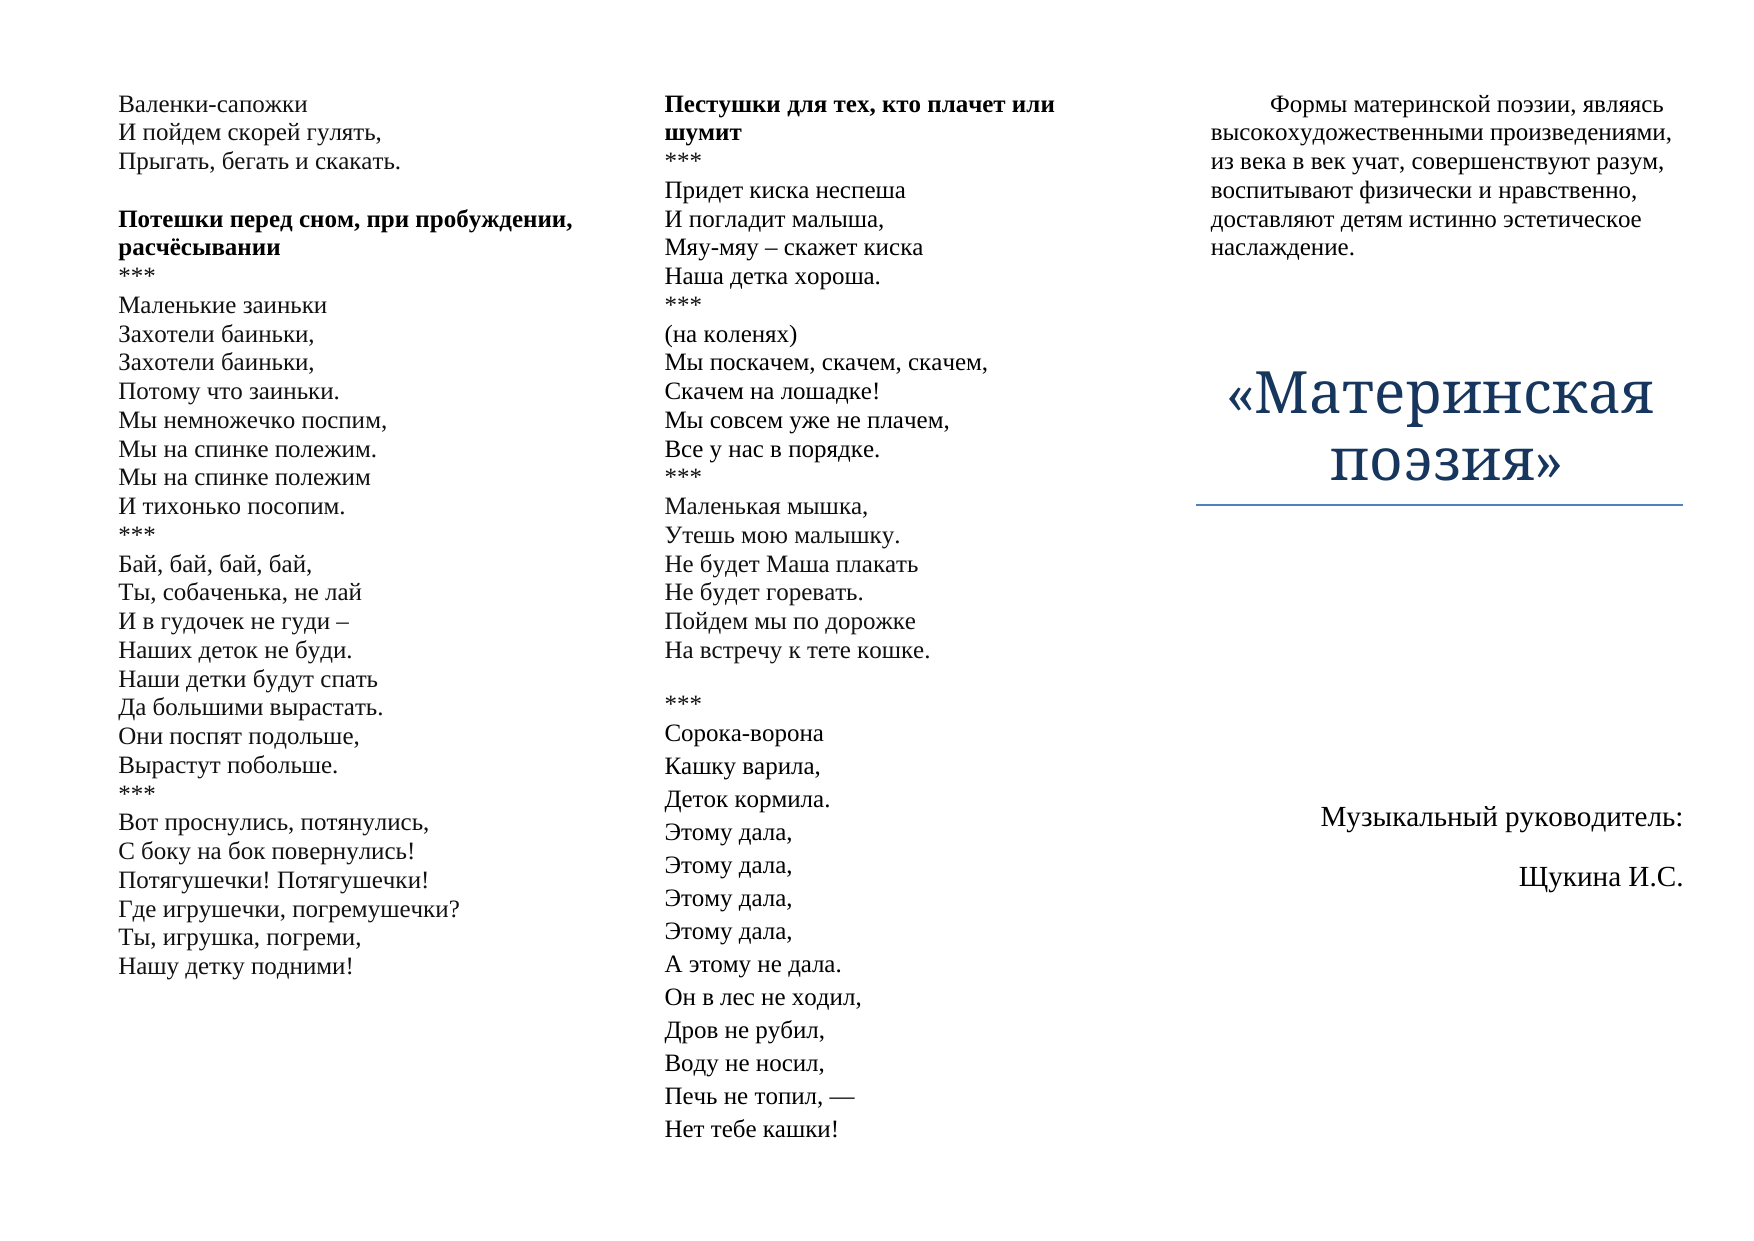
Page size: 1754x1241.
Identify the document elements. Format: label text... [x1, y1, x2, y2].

text *** [664, 462, 1137, 491]
text На встречу к тете кошке. [664, 635, 1137, 664]
text Вырастут побольше. [118, 750, 591, 779]
text Сорока-ворона Кашку варила, Деток кормила. Этому дала, Этому дала, Этому дала, Этому дала, А этому не дала. Он в лес не ходил, Дров не рубил, Воду не носил, Печь не топил, — Нет тебе кашки! [664, 718, 1137, 1143]
text *** [664, 290, 1137, 319]
text Не будет горевать. [664, 577, 1137, 606]
text Мяу-мяу – скажет киска [664, 232, 1137, 261]
text И погладит малыша, [664, 204, 1137, 232]
text Вот проснулись, потянулись, [118, 807, 591, 836]
text Наших деток не буди. [118, 635, 591, 664]
text Потешки перед сном, при пробуждении, расчёсывании [118, 204, 591, 261]
text Валенки-сапожки [118, 89, 591, 117]
text Потягушечки! Потягушечки! [118, 865, 591, 894]
title «Материнская поэзия» [1196, 361, 1683, 504]
text И пойдем скорей гулять, [118, 117, 591, 146]
text *** [118, 520, 591, 549]
text Они поспят подольше, [118, 721, 591, 750]
text Не будет Маша плакать [664, 549, 1137, 577]
text Мы немножечко поспим, [118, 405, 591, 434]
text *** [664, 689, 1137, 718]
text Наша детка хороша. [664, 261, 1137, 290]
text Маленькие заиньки [118, 290, 591, 319]
text Ты, собаченька, не лай [118, 577, 591, 606]
text И в гудочек не гуди – [118, 606, 591, 635]
text *** [118, 261, 591, 290]
text Ты, игрушка, погреми, [118, 922, 591, 951]
text Да большими вырастать. [118, 692, 591, 721]
text Захотели баиньки, [118, 347, 591, 376]
text Мы на спинке полежим [118, 462, 591, 491]
text *** [118, 779, 591, 807]
text Наши детки будут спать [118, 664, 591, 692]
text Щукина И.С. [1211, 859, 1683, 892]
text И тихонько посопим. [118, 491, 591, 520]
text Бай, бай, бай, бай, [118, 549, 591, 577]
text Где игрушечки, погремушечки? [118, 894, 591, 922]
text Потому что заиньки. [118, 376, 591, 405]
text Мы на спинке полежим. [118, 434, 591, 462]
text (на коленях) Мы поскачем, скачем, скачем, Скачем на лошадке! Мы совсем уже не плачем, Все у нас в порядке. [664, 319, 1137, 462]
text Захотели баиньки, [118, 319, 591, 347]
text *** [664, 146, 1137, 175]
text Формы материнской поэзии, являясь высокохудожественными произведениями, из века в век учат, совершенствуют разум, воспитывают физически и нравственно, доставляют детям истинно эстетическое наслаждение. [1211, 89, 1683, 261]
text Нашу детку подними! [118, 951, 591, 980]
text Утешь мою малышку. [664, 520, 1137, 549]
text Музыкальный руководитель: [1211, 799, 1683, 833]
text Пойдем мы по дорожке [664, 606, 1137, 635]
text Придет киска неспеша [664, 175, 1137, 204]
text Прыгать, бегать и скакать. [118, 146, 591, 175]
text С боку на бок повернулись! [118, 836, 591, 865]
text Пестушки для тех, кто плачет или шумит [664, 89, 1137, 146]
text Маленькая мышка, [664, 491, 1137, 520]
